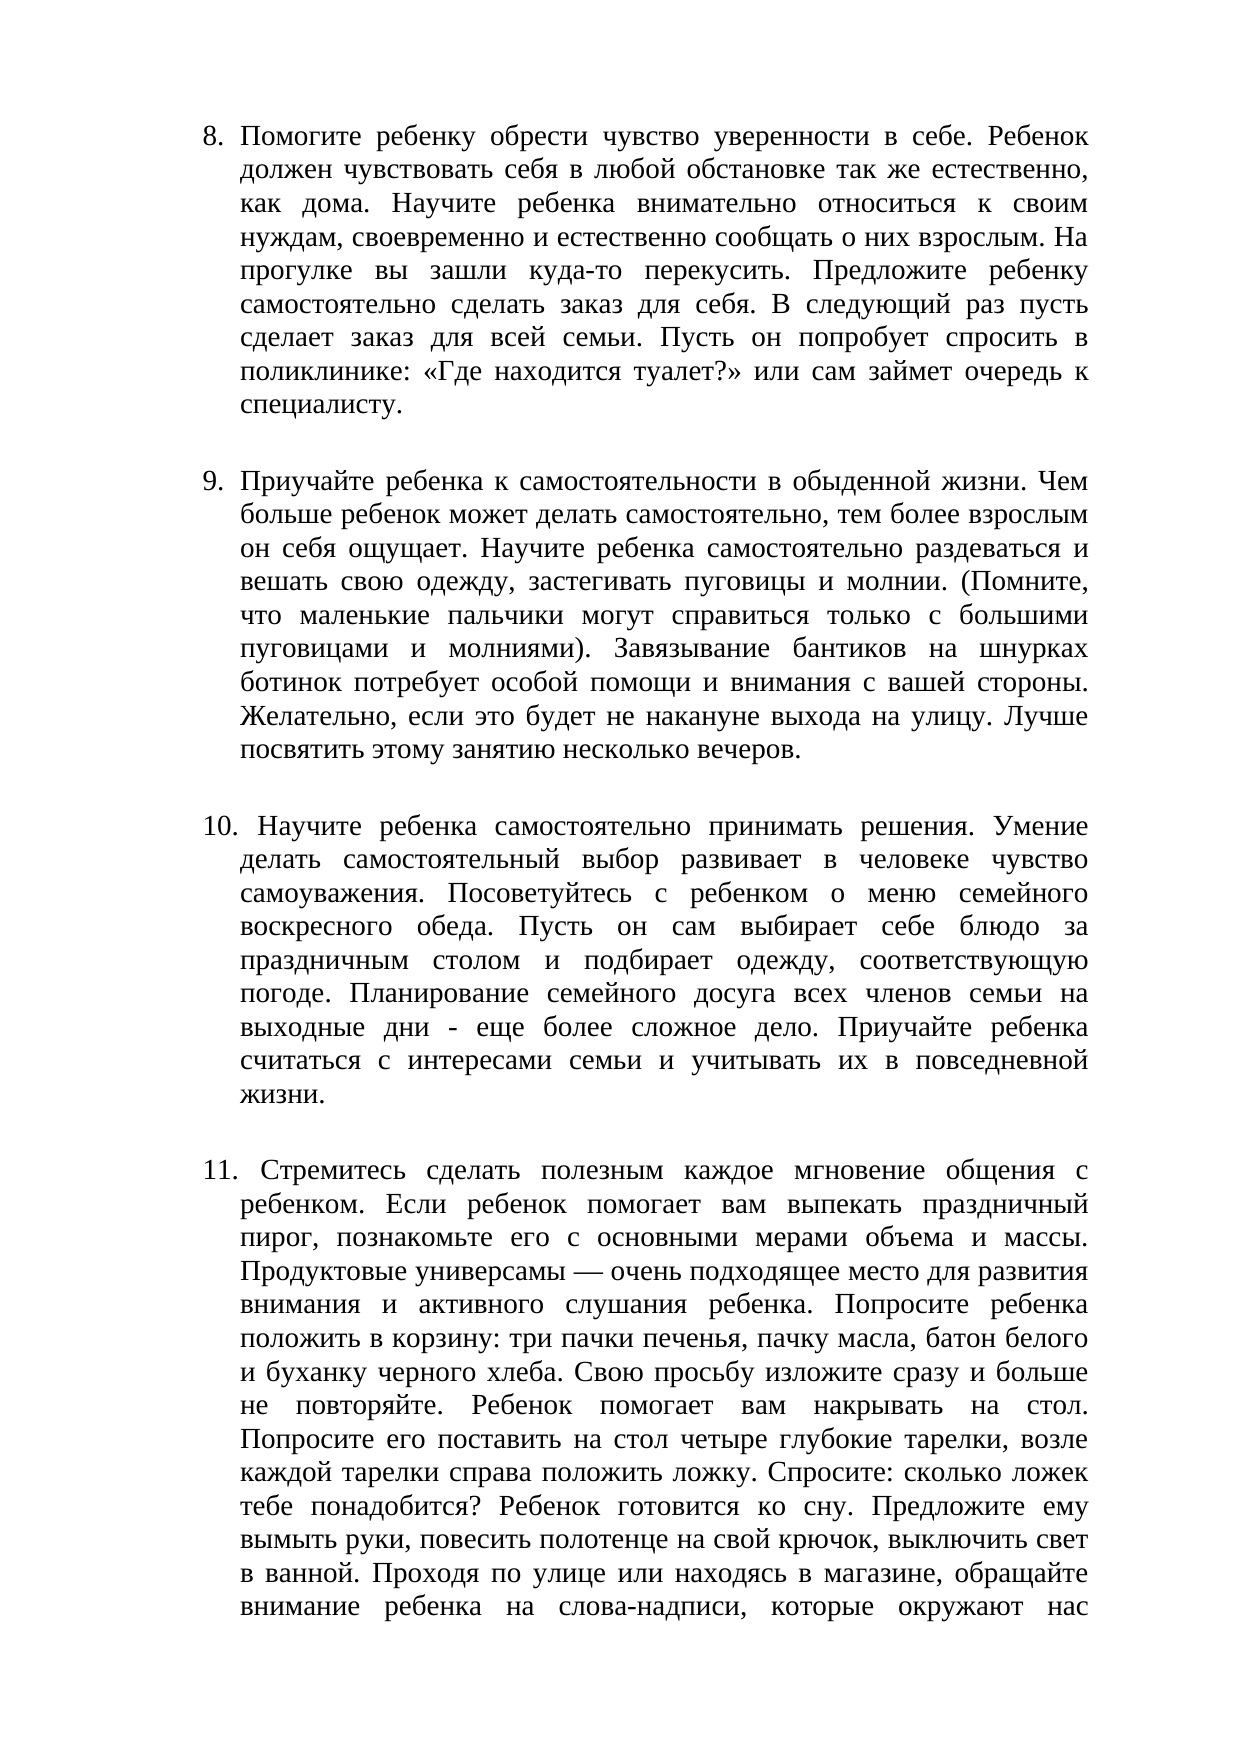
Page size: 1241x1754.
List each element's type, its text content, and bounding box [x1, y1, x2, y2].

list Приучайте ребенка к самостоятельности в обыденной жизни. Чем больше ребенок может делать самостоятельно, тем более взрослым он себя ощущает. Научите ребенка самостоятельно раздеваться и вешать свою одежду, застегивать пуговицы и молнии. (Помните, что маленькие пальчики могут справиться только с большими пуговицами и молниями). Завязывание бантиков на шнурках ботинок потребует особой помощи и внимания с вашей стороны. Желательно, если это будет не накануне выхода на улицу. Лучше посвятить этому занятию несколько вечеров. [202, 463, 1089, 765]
list Помогите ребенку обрести чувство уверенности в себе. Ребенок должен чувствовать себя в любой обстановке так же естественно, как дома. Научите ребенка внимательно относиться к своим нуждам, своевременно и естественно сообщать о них взрослым. На прогулке вы зашли куда-то перекусить. Предложите ребенку самостоятельно сделать заказ для себя. В следующий раз пусть сделает заказ для всей семьи. Пусть он попробует спросить в поликлинике: «Где находится туалет?» или сам займет очередь к специалисту. [202, 118, 1089, 420]
list Научите ребенка самостоятельно принимать решения. Умение делать самостоятельный выбор развивает в человеке чувство самоуважения. Посоветуйтесь с ребенком о меню семейного воскресного обеда. Пусть он сам выбирает себе блюдо за праздничным столом и подбирает одежду, соответствующую погоде. Планирование семейного досуга всех членов семьи на выходные дни - еще более сложное дело. Приучайте ребенка считаться с интересами семьи и учитывать их в повседневной жизни. [202, 808, 1089, 1109]
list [202, 1152, 1089, 1622]
